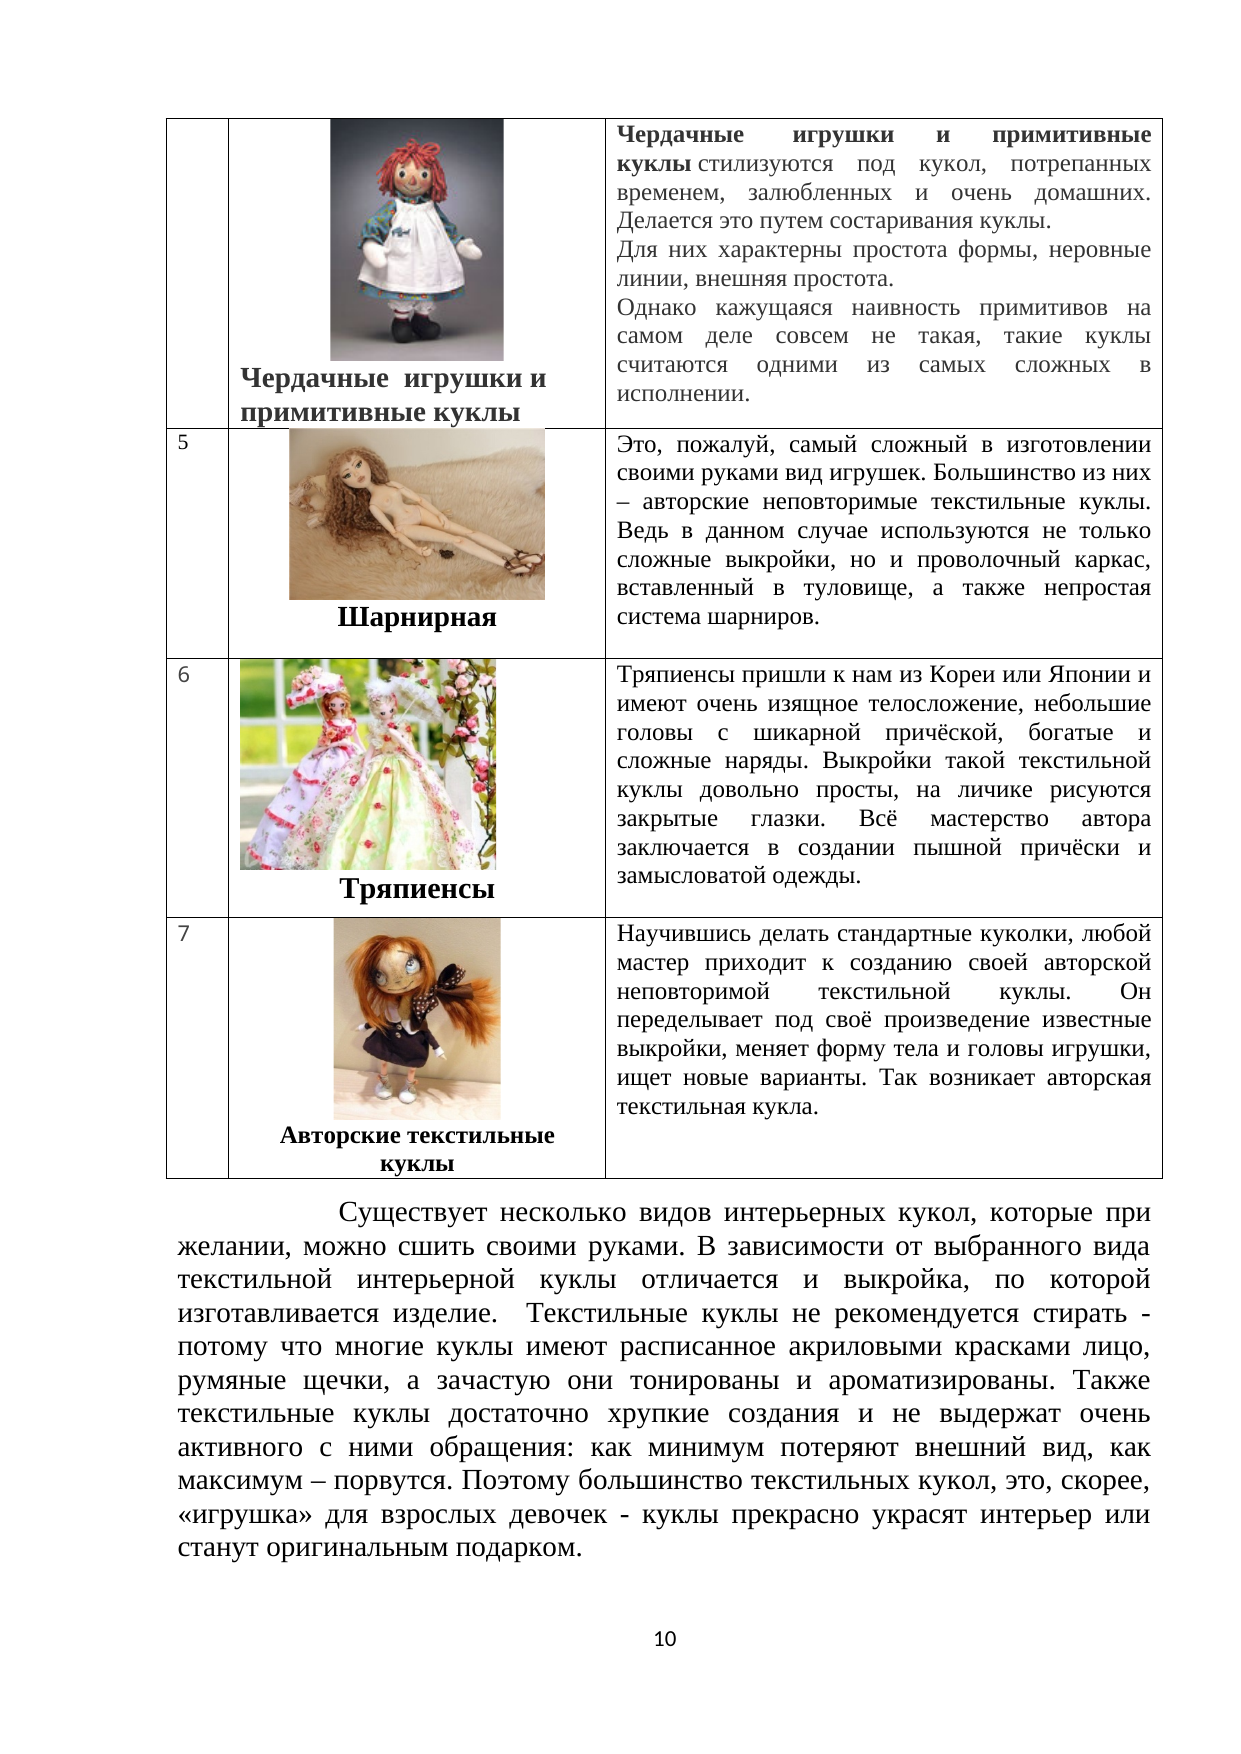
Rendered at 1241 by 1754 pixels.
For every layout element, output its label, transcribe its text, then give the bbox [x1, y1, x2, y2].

table_cell Тряпиенсы [229, 659, 605, 917]
table_cell 5 [167, 429, 228, 658]
table_cell [167, 119, 228, 428]
picture [330, 119, 504, 361]
table_cell Это, пожалуй, самый сложный в изготовлении своими руками вид игрушек. Большинство из них – авторские неповторимые текстильные куклы. Ведь в данном случае используются не только сложные выкройки, но и проволочный каркас, вставленный в туловище, а также непростая система шарниров. [606, 429, 1162, 658]
table_cell Авторские текстильные куклы [229, 918, 605, 1177]
picture [240, 659, 497, 870]
table_cell Чердачные игрушки и примитивные куклы стилизуются под кукол, потрепанных временем, залюбленных и очень домашних. Делается это путем состаривания куклы. Для них характерны простота формы, неровные линии, внешняя простота. Однако кажущаяся наивность примитивов на самом деле совсем не такая, такие куклы считаются одними из самых сложных в исполнении. [606, 119, 1162, 428]
text Существует несколько видов интерьерных кукол, которые при желании, можно сшить своими руками. В зависимости от выбранного вида текстильной интерьерной куклы отличается и выкройка, по которой изготавливается изделие. Текстильные куклы не рекомендуется стирать - потому что многие куклы имеют расписанное акриловыми красками лицо, румяные щечки, а зачастую они тонированы и ароматизированы. Также текстильные куклы достаточно хрупкие создания и не выдержат очень активного с ними обращения: как минимум потеряют внешний вид, как максимум – порвутся. Поэтому большинство текстильных кукол, это, скорее, «игрушка» для взрослых девочек - куклы прекрасно украсят интерьер или станут оригинальным подарком. [177, 1194, 1152, 1563]
table_cell Научившись делать стандартные куколки, любой мастер приходит к созданию своей авторской неповторимой текстильной куклы. Он переделывает под своё произведение известные выкройки, меняет форму тела и головы игрушки, ищет новые варианты. Так возникает авторская текстильная кукла. [606, 918, 1162, 1177]
table_cell 6 [167, 659, 228, 917]
table_cell Тряпиенсы пришли к нам из Кореи или Японии и имеют очень изящное телосложение, небольшие головы с шикарной причёской, богатые и сложные наряды. Выкройки такой текстильной куклы довольно просты, на личике рисуются закрытые глазки. Всё мастерство автора заключается в создании пышной причёски и замысловатой одежды. [606, 659, 1162, 917]
picture [333, 918, 501, 1120]
table_cell 7 [167, 918, 228, 1177]
table_cell Шарнирная [229, 429, 605, 658]
table_cell Чердачные игрушки и примитивные куклы [229, 119, 605, 428]
picture [289, 428, 545, 600]
